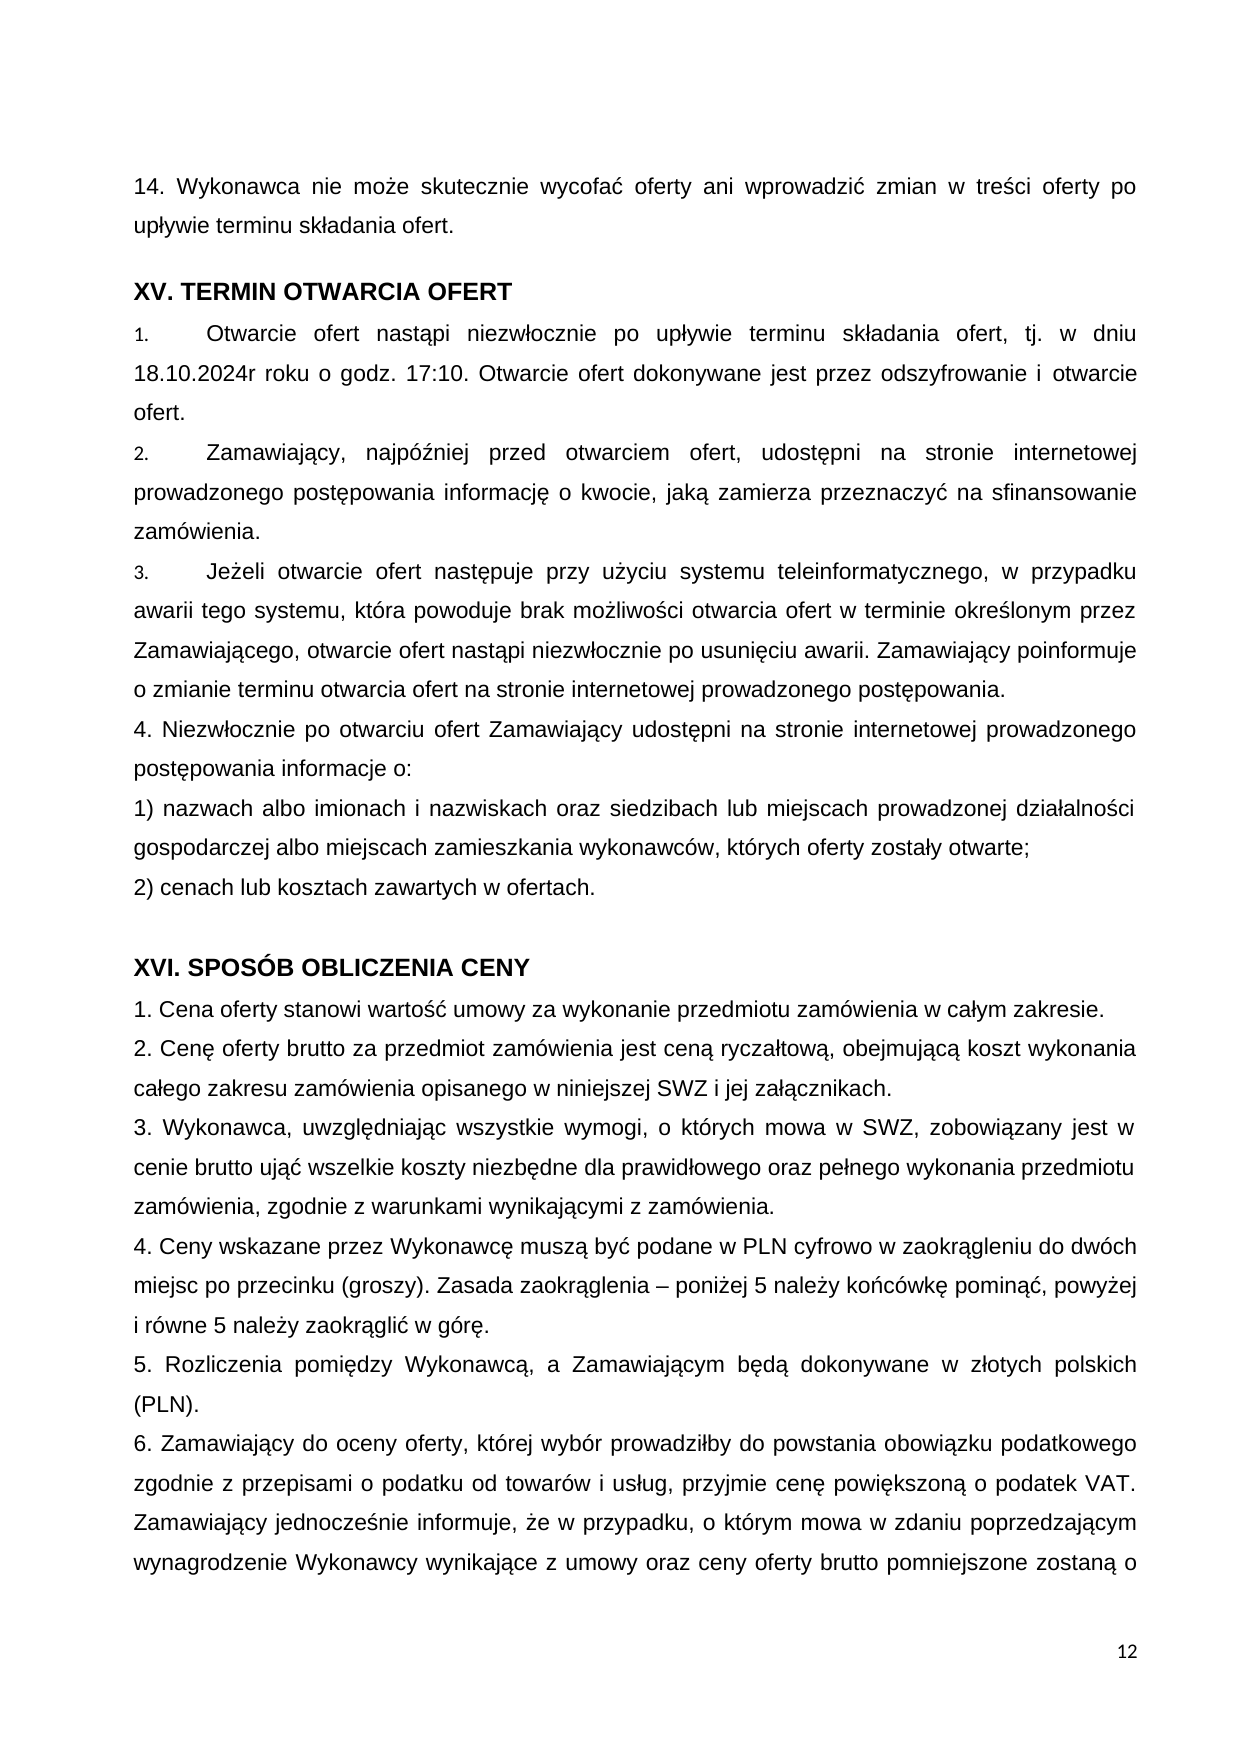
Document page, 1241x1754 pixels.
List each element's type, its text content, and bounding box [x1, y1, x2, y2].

text 1. Cena oferty stanowi wartość umowy za wykonanie przedmiotu zamówienia w całym zakresie. [133, 996, 1135, 1022]
list Zamawiający, najpóźniej przed otwarciem ofert, udostępni na stronie internetowej prowadzonego postępowania informację o kwocie, jaką zamierza przeznaczyć na sfinansowanie zamówienia. [133, 439, 1137, 544]
text 4. Ceny wskazane przez Wykonawcę muszą być podane w PLN cyfrowo w zaokrągleniu do dwóch miejsc po przecinku (groszy). Zasada zaokrąglenia – poniżej 5 należy końcówkę pominąć, powyżej i równe 5 należy zaokrąglić w górę. [133, 1233, 1137, 1338]
text 14. Wykonawca nie może skutecznie wycofać oferty ani wprowadzić zmian w treści oferty po upływie terminu składania ofert. [133, 173, 1137, 239]
text XVI. SPOSÓB OBLICZENIA CENY [133, 953, 1137, 981]
text 4. Niezwłocznie po otwarciu ofert Zamawiający udostępni na stronie internetowej prowadzonego postępowania informacje o: [133, 716, 1137, 782]
text 2) cenach lub kosztach zawartych w ofertach. [133, 874, 1137, 900]
list Otwarcie ofert nastąpi niezwłocznie po upływie terminu składania ofert, tj. w dniu 18.10.2024r roku o godz. 17:10. Otwarcie ofert dokonywane jest przez odszyfrowanie i otwarcie ofert. [133, 320, 1137, 426]
text XV. TERMIN OTWARCIA OFERT [133, 277, 1137, 306]
text 2. Cenę oferty brutto za przedmiot zamówienia jest ceną ryczałtową, obejmującą koszt wykonania całego zakresu zamówienia opisanego w niniejszej SWZ i jej załącznikach. [133, 1035, 1137, 1101]
text 3. Wykonawca, uwzględniając wszystkie wymogi, o których mowa w SWZ, zobowiązany jest w cenie brutto ująć wszelkie koszty niezbędne dla prawidłowego oraz pełnego wykonania przedmiotu zamówienia, zgodnie z warunkami wynikającymi z zamówienia. [133, 1114, 1135, 1219]
text 1) nazwach albo imionach i nazwiskach oraz siedzibach lub miejscach prowadzonej działalności gospodarczej albo miejscach zamieszkania wykonawców, których oferty zostały otwarte; [133, 795, 1135, 861]
list Jeżeli otwarcie ofert następuje przy użyciu systemu teleinformatycznego, w przypadku awarii tego systemu, która powoduje brak możliwości otwarcia ofert w terminie określonym przez Zamawiającego, otwarcie ofert nastąpi niezwłocznie po usunięciu awarii. Zamawiający poinformuje o zmianie terminu otwarcia ofert na stronie internetowej prowadzonego postępowania. [133, 558, 1137, 703]
text 5. Rozliczenia pomiędzy Wykonawcą, a Zamawiającym będą dokonywane w złotych polskich (PLN). [133, 1351, 1137, 1417]
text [133, 1430, 1137, 1575]
